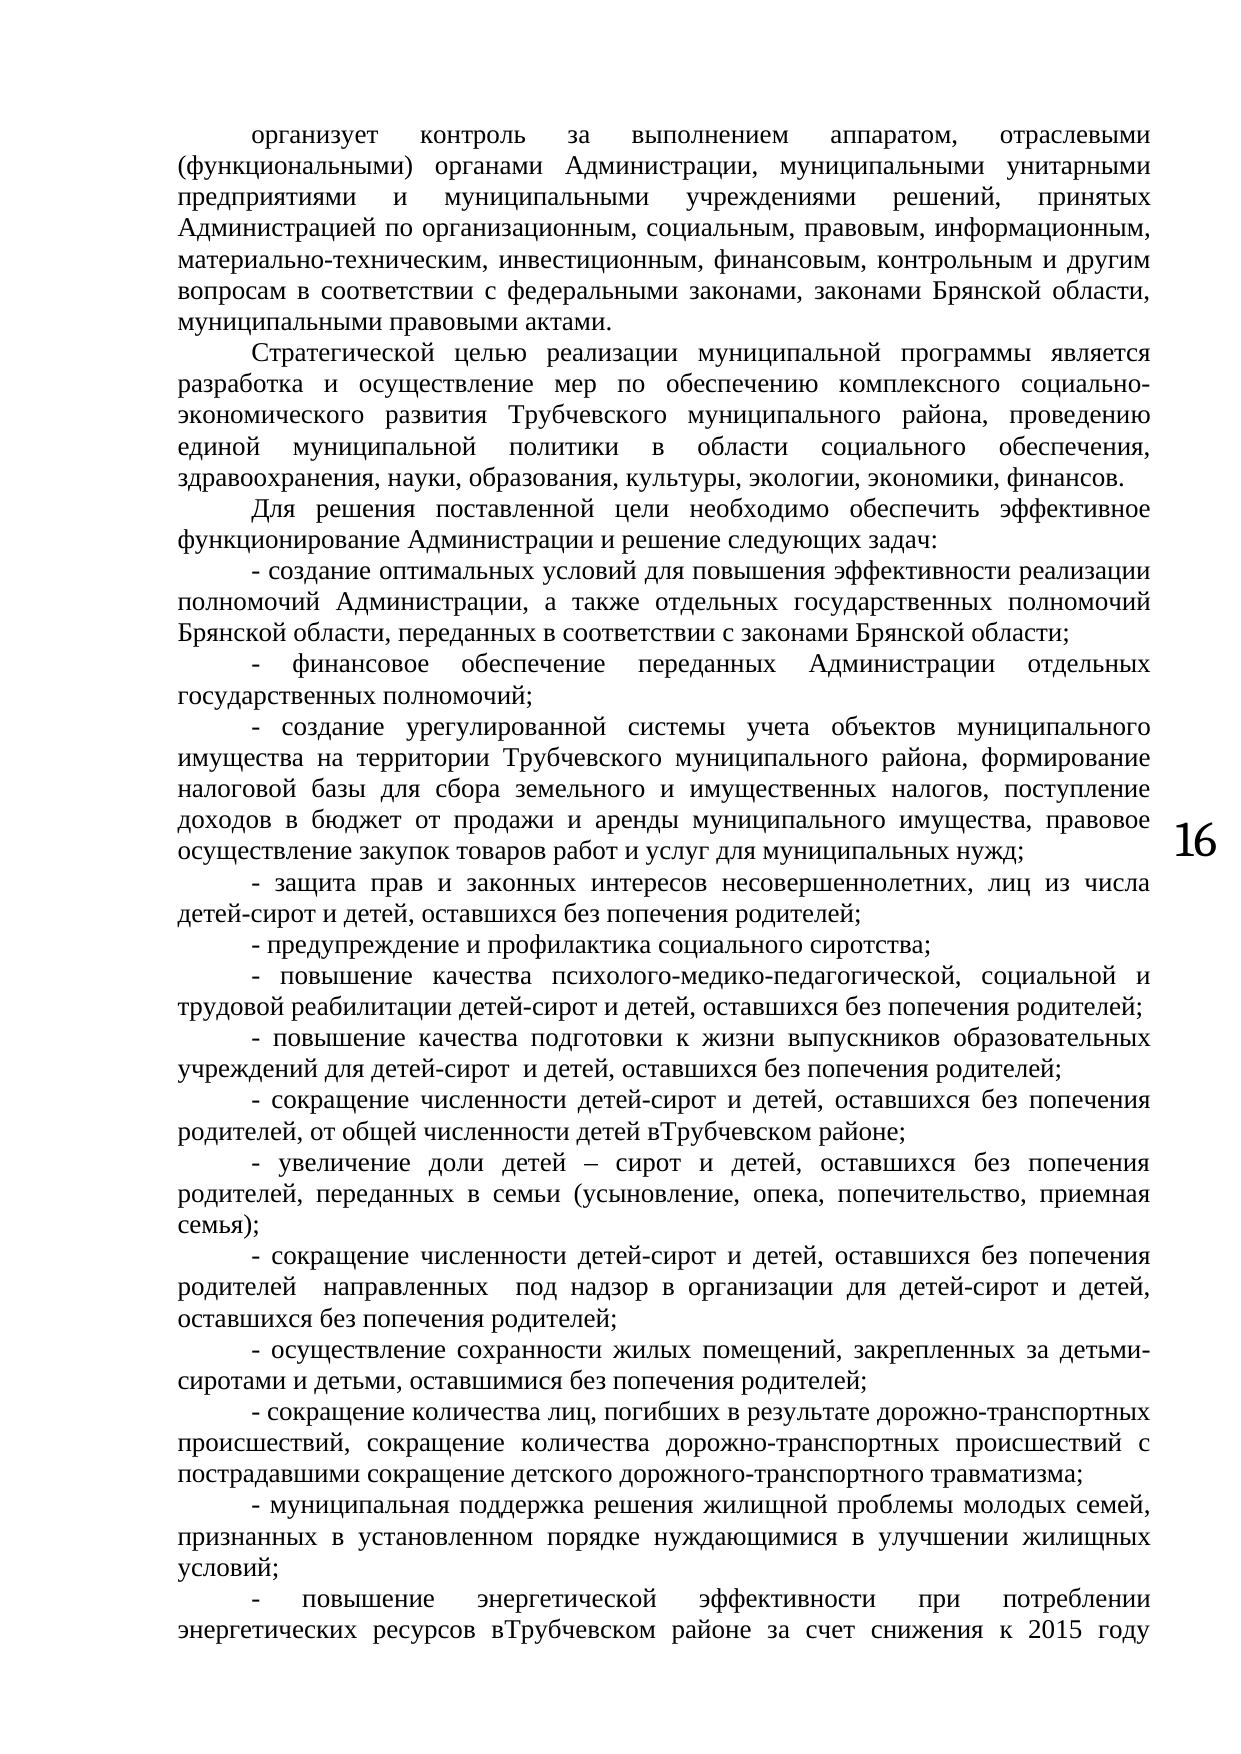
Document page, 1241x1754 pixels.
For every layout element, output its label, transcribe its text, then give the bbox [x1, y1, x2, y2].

text - повышение качества психолого-медико-педагогической, социальной и трудовой реабилитации детей-сирот и детей, оставшихся без попечения родителей; [177, 959, 1152, 1021]
text - предупреждение и профилактика социального сиротства; [177, 928, 1152, 959]
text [177, 1582, 1152, 1644]
text - финансовое обеспечение переданных Администрации отдельных государственных полномочий; [177, 648, 1152, 710]
text - осуществление сохранности жилых помещений, закрепленных за детьми-сиротами и детьми, оставшимися без попечения родителей; [177, 1333, 1152, 1395]
text - сокращение численности детей-сирот и детей, оставшихся без попечения родителей направленных под надзор в организации для детей-сирот и детей, оставшихся без попечения родителей; [177, 1239, 1152, 1333]
text - повышение качества подготовки к жизни выпускников образовательных учреждений для детей-сирот и детей, оставшихся без попечения родителей; [177, 1021, 1152, 1084]
text - защита прав и законных интересов несовершеннолетних, лиц из числа детей-сирот и детей, оставшихся без попечения родителей; [177, 866, 1152, 928]
text Для решения поставленной цели необходимо обеспечить эффективное функционирование Администрации и решение следующих задач: [177, 492, 1152, 554]
text - сокращение численности детей-сирот и детей, оставшихся без попечения родителей, от общей численности детей вТрубчевском районе; [177, 1084, 1152, 1146]
text - увеличение доли детей – сирот и детей, оставшихся без попечения родителей, переданных в семьи (усыновление, опека, попечительство, приемная семья); [177, 1146, 1152, 1239]
text - муниципальная поддержка решения жилищной проблемы молодых семей, признанных в установленном порядке нуждающимися в улучшении жилищных условий; [177, 1488, 1152, 1582]
text - создание урегулированной системы учета объектов муниципального имущества на территории Трубчевского муниципального района, формирование налоговой базы для сбора земельного и имущественных налогов, поступление доходов в бюджет от продажи и аренды муниципального имущества, правовое осуществление закупок товаров работ и услуг для муниципальных нужд; [177, 710, 1152, 866]
text - создание оптимальных условий для повышения эффективности реализации полномочий Администрации, а также отдельных государственных полномочий Брянской области, переданных в соответствии с законами Брянской области; [177, 554, 1152, 648]
text - сокращение количества лиц, погибших в результате дорожно-транспортных происшествий, сокращение количества дорожно-транспортных происшествий с пострадавшими сокращение детского дорожного-транспортного травматизма; [177, 1395, 1152, 1488]
text Стратегической целью реализации муниципальной программы является разработка и осуществление мер по обеспечению комплексного социально-экономического развития Трубчевского муниципального района, проведению единой муниципальной политики в области социального обеспечения, здравоохранения, науки, образования, культуры, экологии, экономики, финансов. [177, 336, 1152, 492]
text организует контроль за выполнением аппаратом, отраслевыми (функциональными) органами Администрации, муниципальными унитарными предприятиями и муниципальными учреждениями решений, принятых Администрацией по организационным, социальным, правовым, информационным, материально-техническим, инвестиционным, финансовым, контрольным и другим вопросам в соответствии с федеральными законами, законами Брянской области, муниципальными правовыми актами. [177, 118, 1152, 336]
